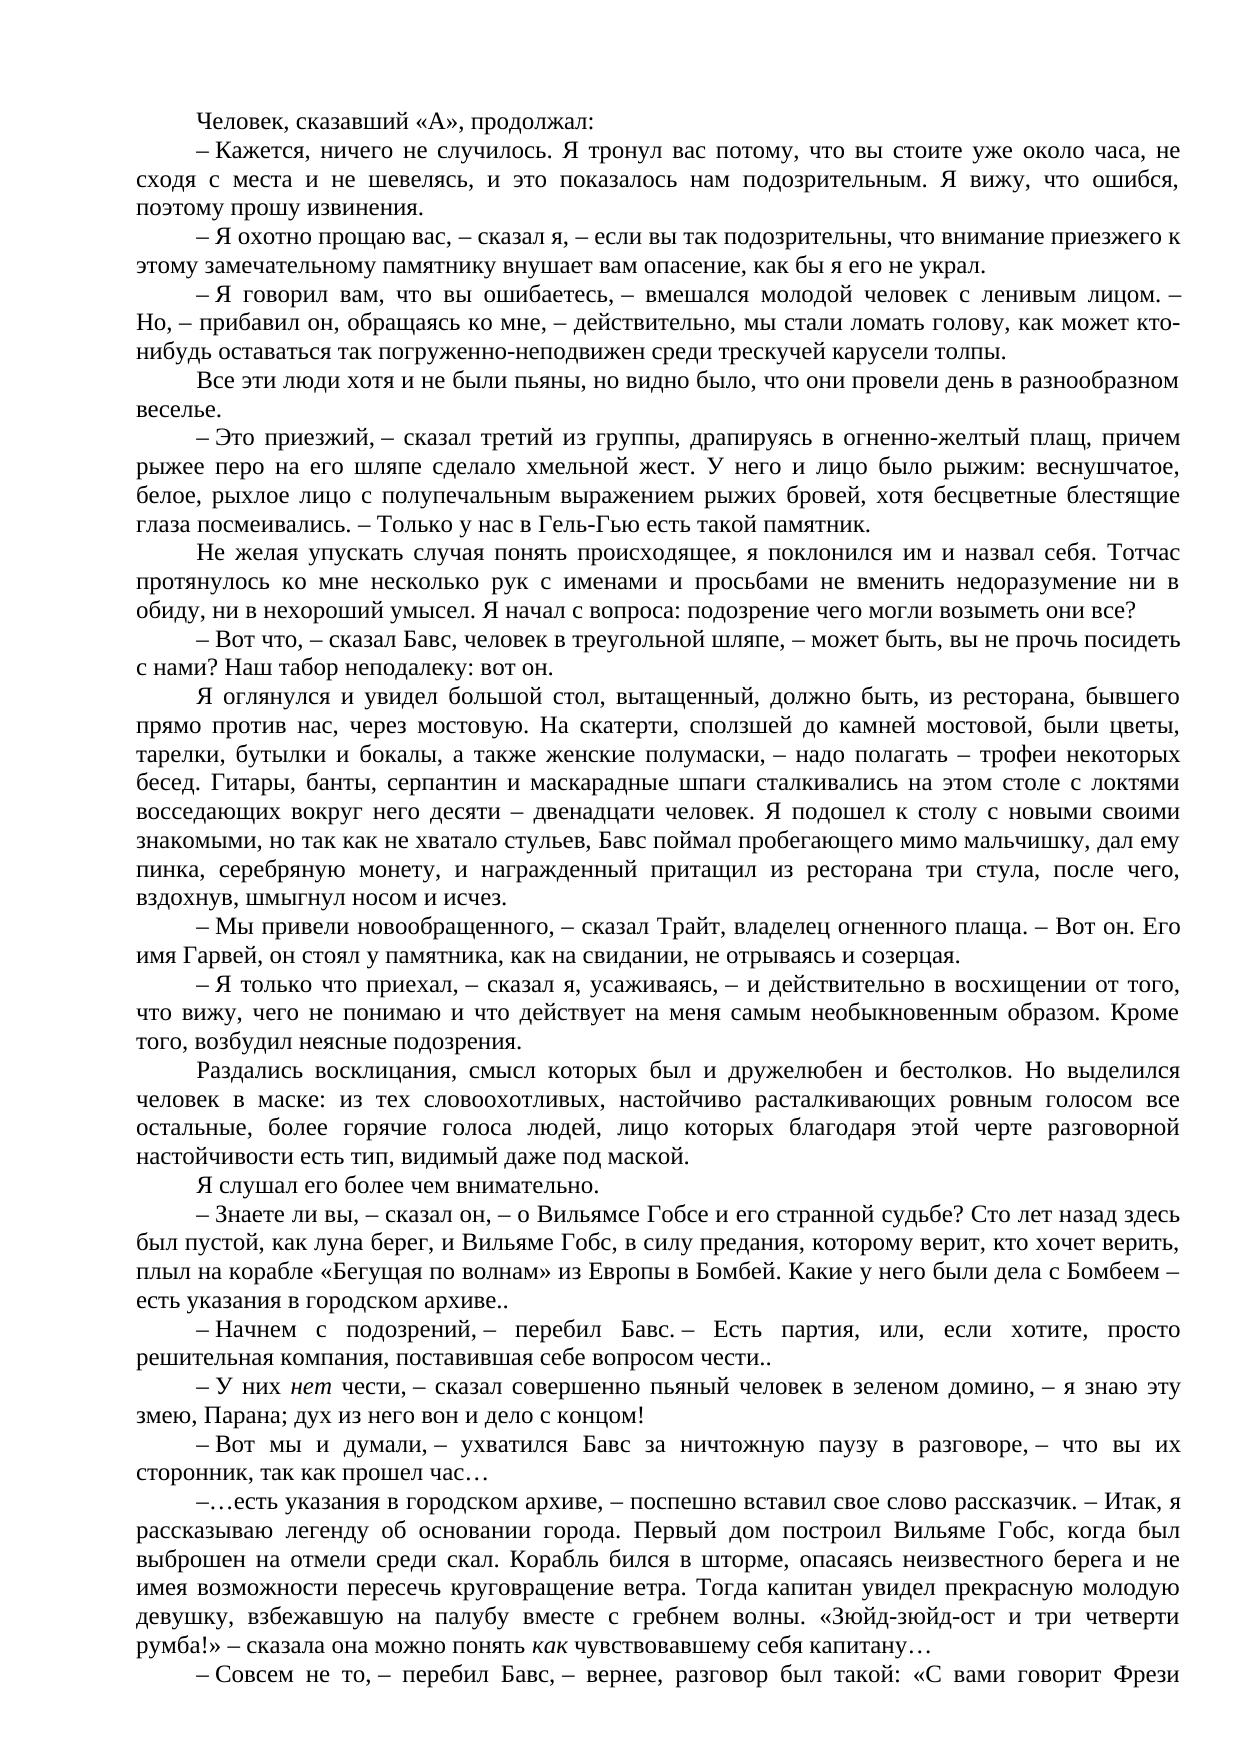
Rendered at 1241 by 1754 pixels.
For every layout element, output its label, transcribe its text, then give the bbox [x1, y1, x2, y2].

text Все эти люди хотя и не были пьяны, но видно было, что они провели день в разнообразном веселье. [136, 365, 1181, 422]
text –…есть указания в городском архиве, – поспешно вставил свое слово рассказчик. – Итак, я рассказываю легенду об основании города. Первый дом построил Вильяме Гобс, когда был выброшен на отмели среди скал. Корабль бился в шторме, опасаясь неизвестного берега и не имея возможности пересечь круговращение ветра. Тогда капитан увидел прекрасную молодую девушку, взбежавшую на палубу вместе с гребнем волны. «Зюйд-зюйд-ост и три четверти румба!» – сказала она можно понять как чувствовавшему себя капитану… [136, 1486, 1181, 1659]
text – Мы привели новообращенного, – сказал Трайт, владелец огненного плаща. – Вот он. Его имя Гарвей, он стоял у памятника, как на свидании, не отрываясь и созерцая. [136, 911, 1181, 969]
text – Это приезжий, – сказал третий из группы, драпируясь в огненно-желтый плащ, причем рыжее перо на его шляпе сделало хмельной жест. У него и лицо было рыжим: веснушчатое, белое, рыхлое лицо с полупечальным выражением рыжих бровей, хотя бесцветные блестящие глаза посмеивались. – Только у нас в Гель-Гью есть такой памятник. [136, 422, 1181, 537]
text – Я говорил вам, что вы ошибаетесь, – вмешался молодой человек с ленивым лицом. – Но, – прибавил он, обращаясь ко мне, – действительно, мы стали ломать голову, как может кто-нибудь оставаться так погруженно-неподвижен среди трескучей карусели толпы. [136, 279, 1181, 365]
text Я слушал его более чем внимательно. [136, 1170, 1181, 1199]
text – Я только что приехал, – сказал я, усаживаясь, – и действительно в восхищении от того, что вижу, чего не понимаю и что действует на меня самым необыкновенным образом. Кроме того, возбудил неясные подозрения. [136, 969, 1181, 1055]
text – Начнем с подозрений, – перебил Бавс. – Есть партия, или, если хотите, просто решительная компания, поставившая себе вопросом чести.. [136, 1314, 1181, 1371]
text – Я охотно прощаю вас, – сказал я, – если вы так подозрительны, что внимание приезжего к этому замечательному памятнику внушает вам опасение, как бы я его не украл. [136, 221, 1181, 279]
text Не желая упускать случая понять происходящее, я поклонился им и назвал себя. Тотчас протянулось ко мне несколько рук с именами и просьбами не вменить недоразумение ни в обиду, ни в нехороший умысел. Я начал с вопроса: подозрение чего могли возыметь они все? [136, 537, 1181, 624]
text Человек, сказавший «А», продолжал: [136, 106, 1181, 135]
text Я оглянулся и увидел большой стол, вытащенный, должно быть, из ресторана, бывшего прямо против нас, через мостовую. На скатерти, сползшей до камней мостовой, были цветы, тарелки, бутылки и бокалы, а также женские полумаски, – надо полагать – трофеи некоторых бесед. Гитары, банты, серпантин и маскарадные шпаги сталкивались на этом столе с локтями восседающих вокруг него десяти – двенадцати человек. Я подошел к столу с новыми своими знакомыми, но так как не хватало стульев, Бавс поймал пробегающего мимо мальчишку, дал ему пинка, серебряную монету, и награжденный притащил из ресторана три стула, после чего, вздохнув, шмыгнул носом и исчез. [136, 681, 1181, 911]
text – Вот мы и думали, – ухватился Бавс за ничтожную паузу в разговоре, – что вы их сторонник, так как прошел час… [136, 1429, 1181, 1486]
text – Вот что, – сказал Бавс, человек в треугольной шляпе, – может быть, вы не прочь посидеть с нами? Наш табор неподалеку: вот он. [136, 624, 1181, 681]
text – У них нет чести, – сказал совершенно пьяный человек в зеленом домино, – я знаю эту змею, Парана; дух из него вон и дело с концом! [136, 1371, 1181, 1429]
text – Кажется, ничего не случилось. Я тронул вас потому, что вы стоите уже около часа, не сходя с места и не шевелясь, и это показалось нам подозрительным. Я вижу, что ошибся, поэтому прошу извинения. [136, 135, 1181, 221]
text Раздались восклицания, смысл которых был и дружелюбен и бестолков. Но выделился человек в маске: из тех словоохотливых, настойчиво расталкивающих ровным голосом все остальные, более горячие голоса людей, лицо которых благодаря этой черте разговорной настойчивости есть тип, видимый даже под маской. [136, 1055, 1181, 1170]
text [136, 1659, 1181, 1687]
text – Знаете ли вы, – сказал он, – о Вильямсе Гобсе и его странной судьбе? Сто лет назад здесь был пустой, как луна берег, и Вильяме Гобс, в силу предания, которому верит, кто хочет верить, плыл на корабле «Бегущая по волнам» из Европы в Бомбей. Какие у него были дела с Бомбеем – есть указания в городском архиве.. [136, 1199, 1181, 1314]
